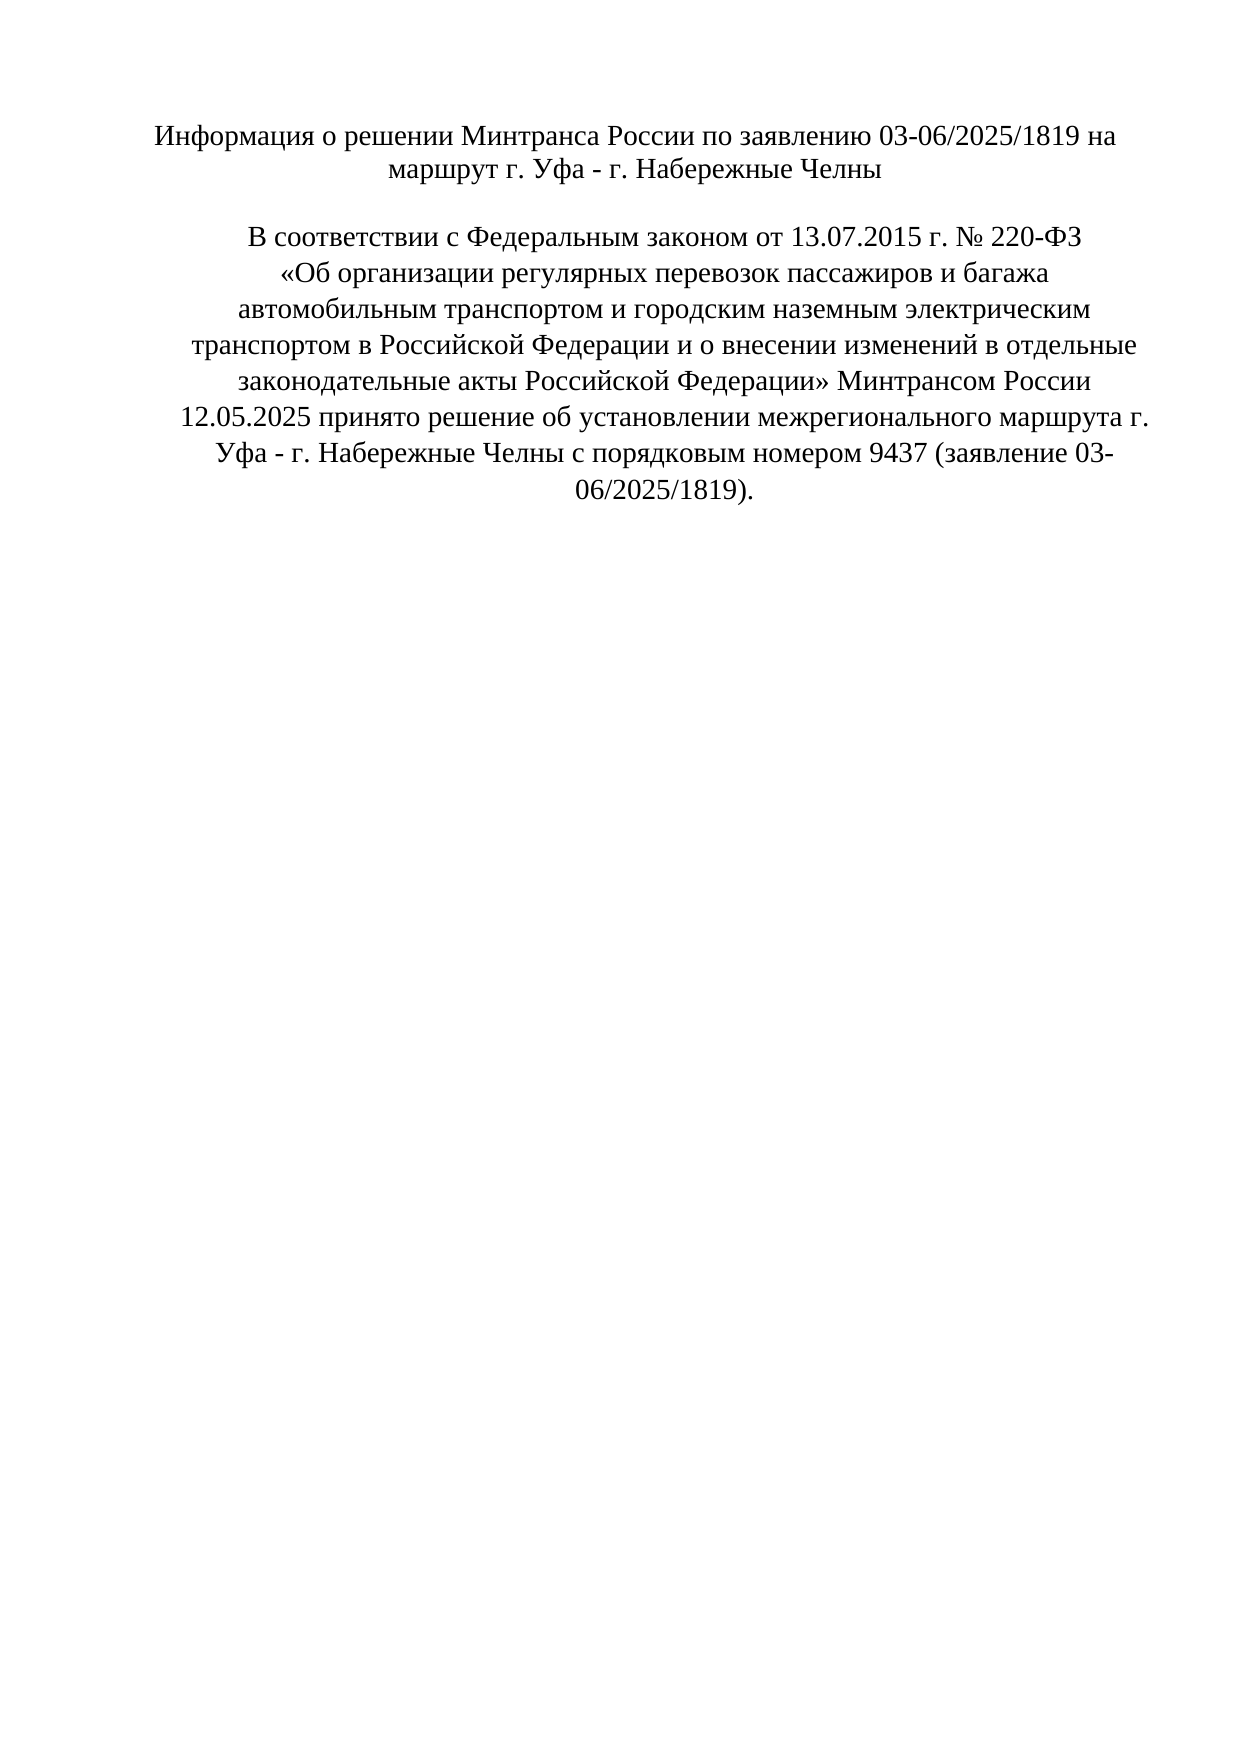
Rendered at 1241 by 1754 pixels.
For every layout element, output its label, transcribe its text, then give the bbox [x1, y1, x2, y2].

text В соответствии с Федеральным законом от 13.07.2015 г. № 220-ФЗ «Об организации регулярных перевозок пассажиров и багажа автомобильным транспортом и городским наземным электрическим транспортом в Российской Федерации и о внесении изменений в отдельные законодательные акты Российской Федерации» Минтрансом России 12.05.2025 принято решение об установлении межрегионального маршрута г. Уфа - г. Набережные Челны с порядковым номером 9437 (заявление 03-06/2025/1819). [177, 219, 1152, 505]
text Информация о решении Минтранса России по заявлению 03-06/2025/1819 на маршрут г. Уфа - г. Набережные Челны [118, 118, 1152, 185]
